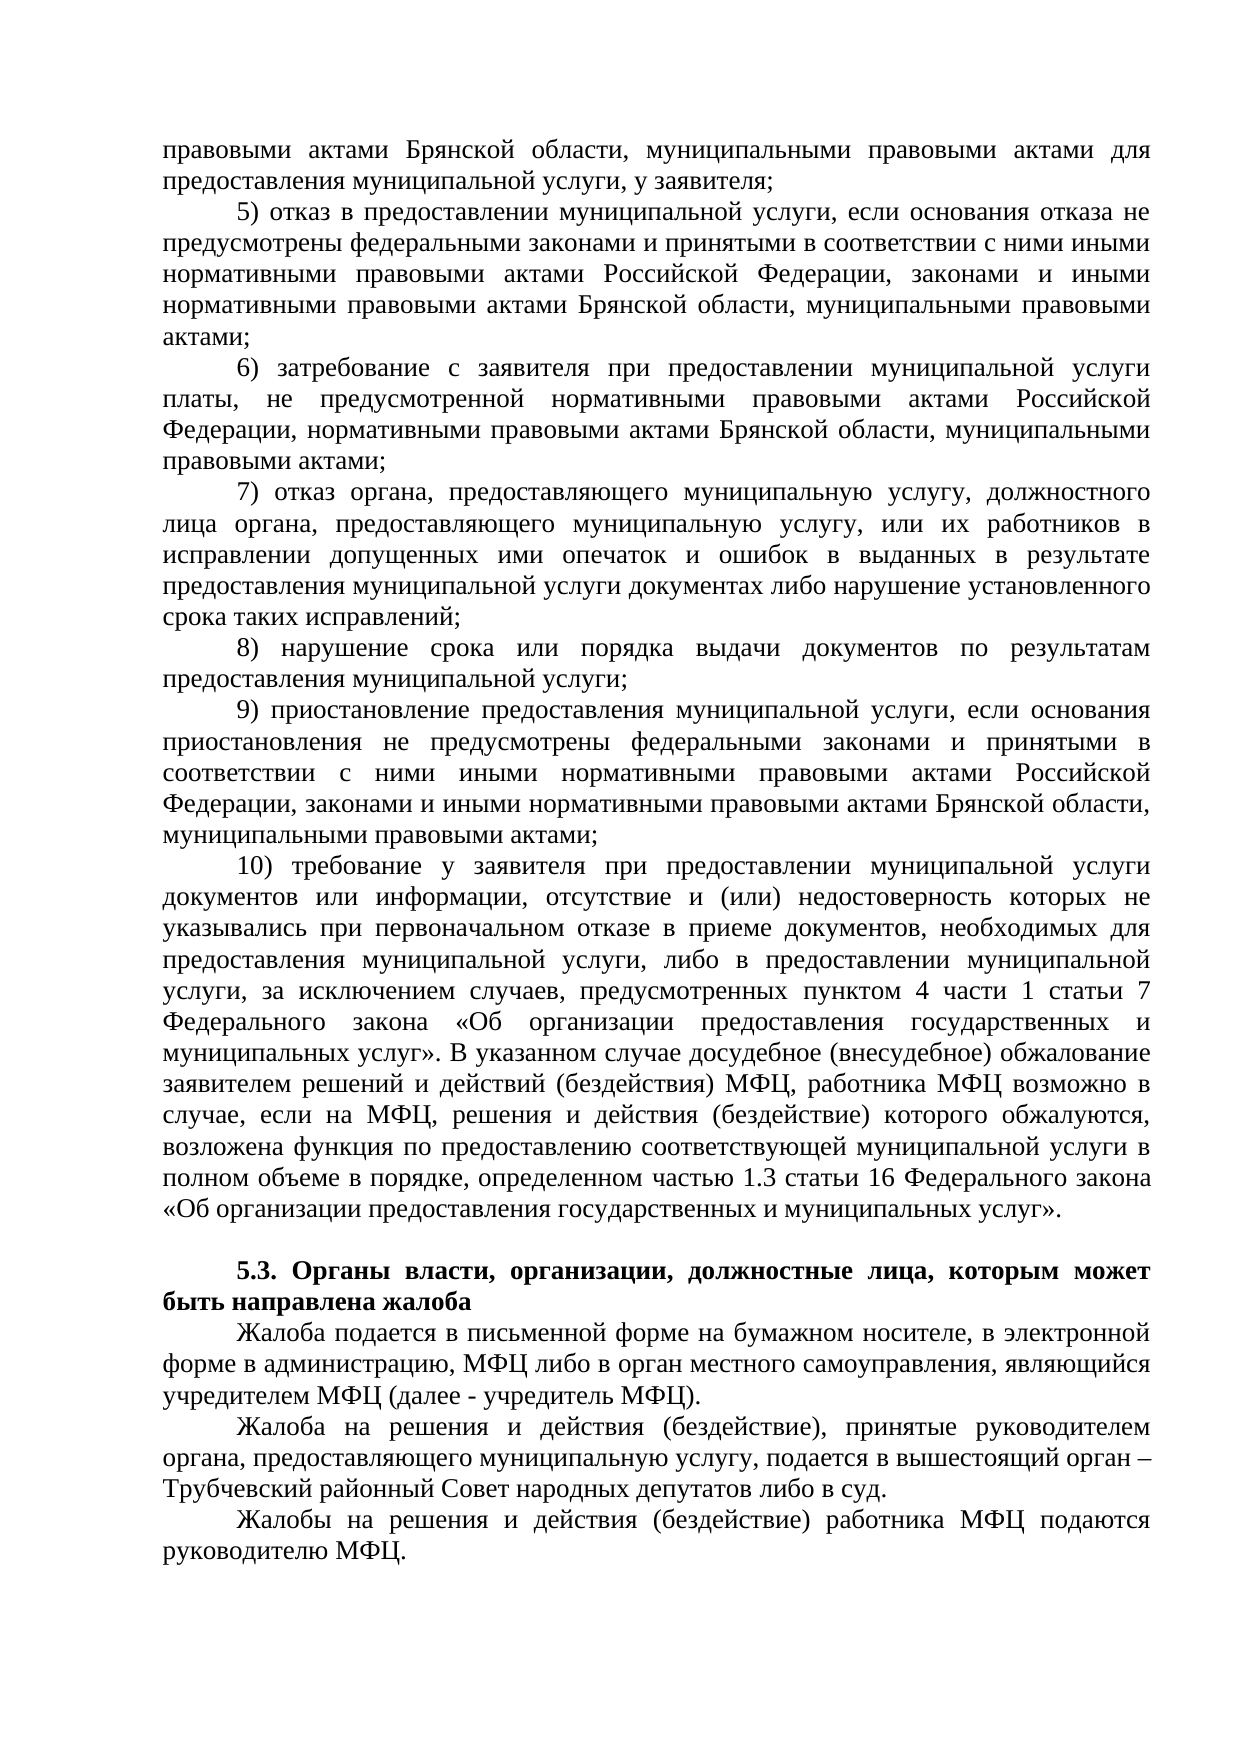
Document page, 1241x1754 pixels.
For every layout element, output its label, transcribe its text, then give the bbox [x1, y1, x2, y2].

text 8) нарушение срока или порядка выдачи документов по результатам предоставления муниципальной услуги; [162, 631, 1152, 693]
text Жалобы на решения и действия (бездействие) работника МФЦ подаются руководителю МФЦ. [162, 1503, 1152, 1566]
text 10) требование у заявителя при предоставлении муниципальной услуги документов или информации, отсутствие и (или) недостоверность которых не указывались при первоначальном отказе в приеме документов, необходимых для предоставления муниципальной услуги, либо в предоставлении муниципальной услуги, за исключением случаев, предусмотренных пунктом 4 части 1 статьи 7 Федерального закона «Об организации предоставления государственных и муниципальных услуг». В указанном случае досудебное (внесудебное) обжалование заявителем решений и действий (бездействия) МФЦ, работника МФЦ возможно в случае, если на МФЦ, решения и действия (бездействие) которого обжалуются, возложена функция по предоставлению соответствующей муниципальной услуги в полном объеме в порядке, определенном частью 1.3 статьи 16 Федерального закона «Об организации предоставления государственных и муниципальных услуг». [162, 849, 1152, 1223]
text 5.3. Органы власти, организации, должностные лица, которым может быть направлена жалоба [162, 1254, 1152, 1316]
text 5) отказ в предоставлении муниципальной услуги, если основания отказа не предусмотрены федеральными законами и принятыми в соответствии с ними иными нормативными правовыми актами Российской Федерации, законами и иными нормативными правовыми актами Брянской области, муниципальными правовыми актами; [162, 195, 1152, 351]
text Жалоба на решения и действия (бездействие), принятые руководителем органа, предоставляющего муниципальную услугу, подается в вышестоящий орган – Трубчевский районный Совет народных депутатов либо в суд. [162, 1410, 1152, 1503]
text 6) затребование с заявителя при предоставлении муниципальной услуги платы, не предусмотренной нормативными правовыми актами Российской Федерации, нормативными правовыми актами Брянской области, муниципальными правовыми актами; [162, 351, 1152, 476]
text Жалоба подается в письменной форме на бумажном носителе, в электронной форме в администрацию, МФЦ либо в орган местного самоуправления, являющийся учредителем МФЦ (далее - учредитель МФЦ). [162, 1316, 1152, 1410]
text 9) приостановление предоставления муниципальной услуги, если основания приостановления не предусмотрены федеральными законами и принятыми в соответствии с ними иными нормативными правовыми актами Российской Федерации, законами и иными нормативными правовыми актами Брянской области, муниципальными правовыми актами; [162, 693, 1152, 849]
text 7) отказ органа, предоставляющего муниципальную услугу, должностного лица органа, предоставляющего муниципальную услугу, или их работников в исправлении допущенных ими опечаток и ошибок в выданных в результате предоставления муниципальной услуги документах либо нарушение установленного срока таких исправлений; [162, 476, 1152, 631]
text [162, 133, 1152, 195]
